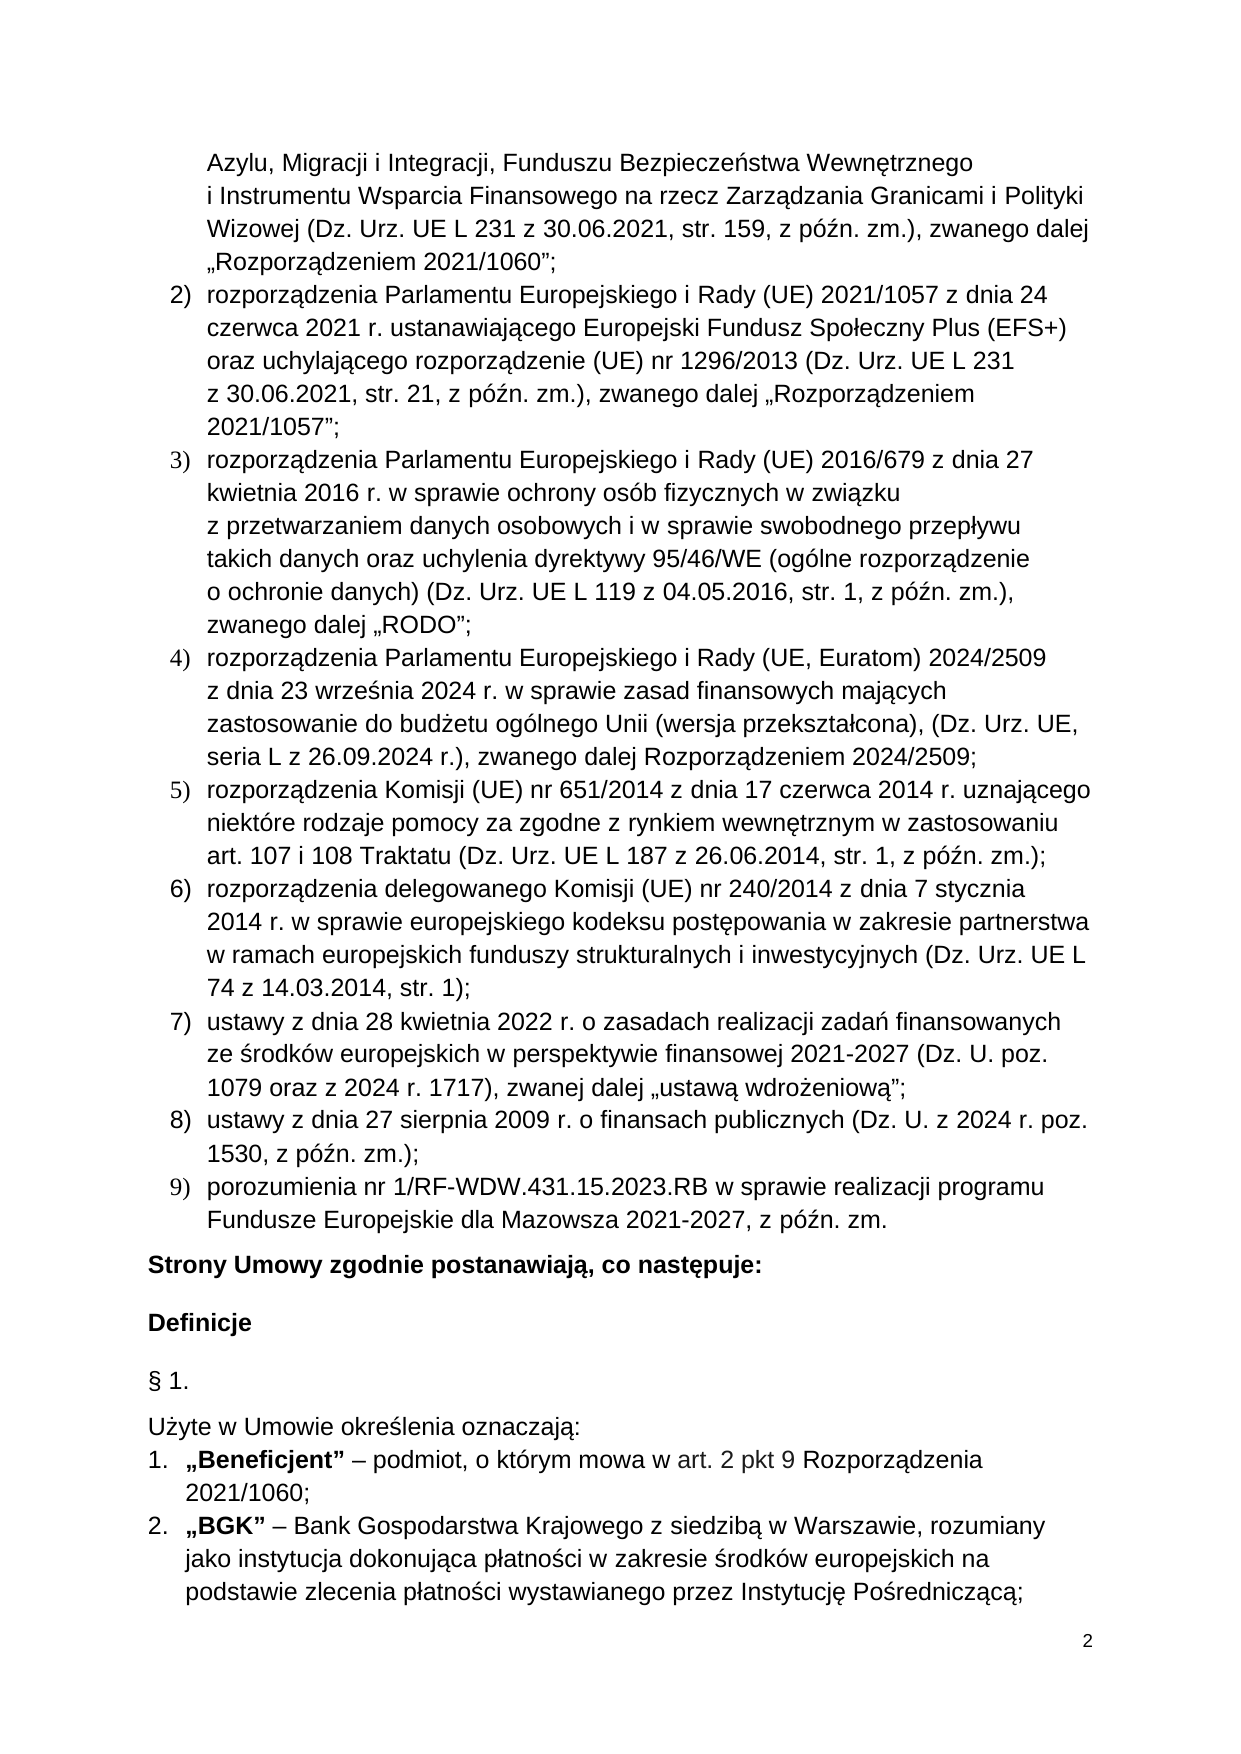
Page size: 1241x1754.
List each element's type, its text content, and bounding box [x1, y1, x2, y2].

text Użyte w Umowie określenia oznaczają: [148, 1412, 1093, 1441]
list ustawy z dnia 27 sierpnia 2009 r. o finansach publicznych (Dz. U. z 2024 r. poz. 1530, z późn. zm.); [169, 1106, 1093, 1167]
text Strony Umowy zgodnie postanawiają, co następuje: [148, 1250, 1093, 1279]
list rozporządzenia Parlamentu Europejskiego i Rady (UE) 2021/1057 z dnia 24 czerwca 2021 r. ustanawiającego Europejski Fundusz Społeczny Plus (EFS+) oraz uchylającego rozporządzenie (UE) nr 1296/2013 (Dz. Urz. UE L 231 z 30.06.2021, str. 21, z późn. zm.), zwanego dalej „Rozporządzeniem 2021/1057”; [169, 280, 1093, 441]
subtitle § 1. [148, 1366, 1093, 1395]
list rozporządzenia delegowanego Komisji (UE) nr 240/2014 z dnia 7 stycznia 2014 r. w sprawie europejskiego kodeksu postępowania w zakresie partnerstwa w ramach europejskich funduszy strukturalnych i inwestycyjnych (Dz. Urz. UE L 74 z 14.03.2014, str. 1); [169, 874, 1093, 1002]
list rozporządzenia Parlamentu Europejskiego i Rady (UE, Euratom) 2024/2509 z dnia 23 września 2024 r. w sprawie zasad finansowych mających zastosowanie do budżetu ogólnego Unii (wersja przekształcona), (Dz. Urz. UE, seria L z 26.09.2024 r.), zwanego dalej Rozporządzeniem 2024/2509; [169, 643, 1093, 771]
list „BGK” – Bank Gospodarstwa Krajowego z siedzibą w Warszawie, rozumiany jako instytucja dokonująca płatności w zakresie środków europejskich na podstawie zlecenia płatności wystawianego przez Instytucję Pośredniczącą; [148, 1511, 1093, 1606]
list „Beneficjent” – podmiot, o którym mowa w art. 2 pkt 9 Rozporządzenia 2021/1060; [148, 1445, 1093, 1507]
list porozumienia nr 1/RF-WDW.431.15.2023.RB w sprawie realizacji programu Fundusze Europejskie dla Mazowsza 2021-2027, z późn. zm. [169, 1172, 1093, 1233]
list rozporządzenia Komisji (UE) nr 651/2014 z dnia 17 czerwca 2014 r. uznającego niektóre rodzaje pomocy za zgodne z rynkiem wewnętrznym w zastosowaniu art. 107 i 108 Traktatu (Dz. Urz. UE L 187 z 26.06.2014, str. 1, z późn. zm.); [169, 775, 1093, 870]
subtitle Definicje [148, 1308, 1093, 1337]
list ustawy z dnia 28 kwietnia 2022 r. o zasadach realizacji zadań finansowanych ze środków europejskich w perspektywie finansowej 2021-2027 (Dz. U. poz. 1079 oraz z 2024 r. 1717), zwanej dalej „ustawą wdrożeniową”; [169, 1006, 1093, 1101]
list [169, 148, 1093, 275]
list rozporządzenia Parlamentu Europejskiego i Rady (UE) 2016/679 z dnia 27 kwietnia 2016 r. w sprawie ochrony osób fizycznych w związku z przetwarzaniem danych osobowych i w sprawie swobodnego przepływu takich danych oraz uchylenia dyrektywy 95/46/WE (ogólne rozporządzenie o ochronie danych) (Dz. Urz. UE L 119 z 04.05.2016, str. 1, z późn. zm.), zwanego dalej „RODO”; [169, 445, 1093, 639]
